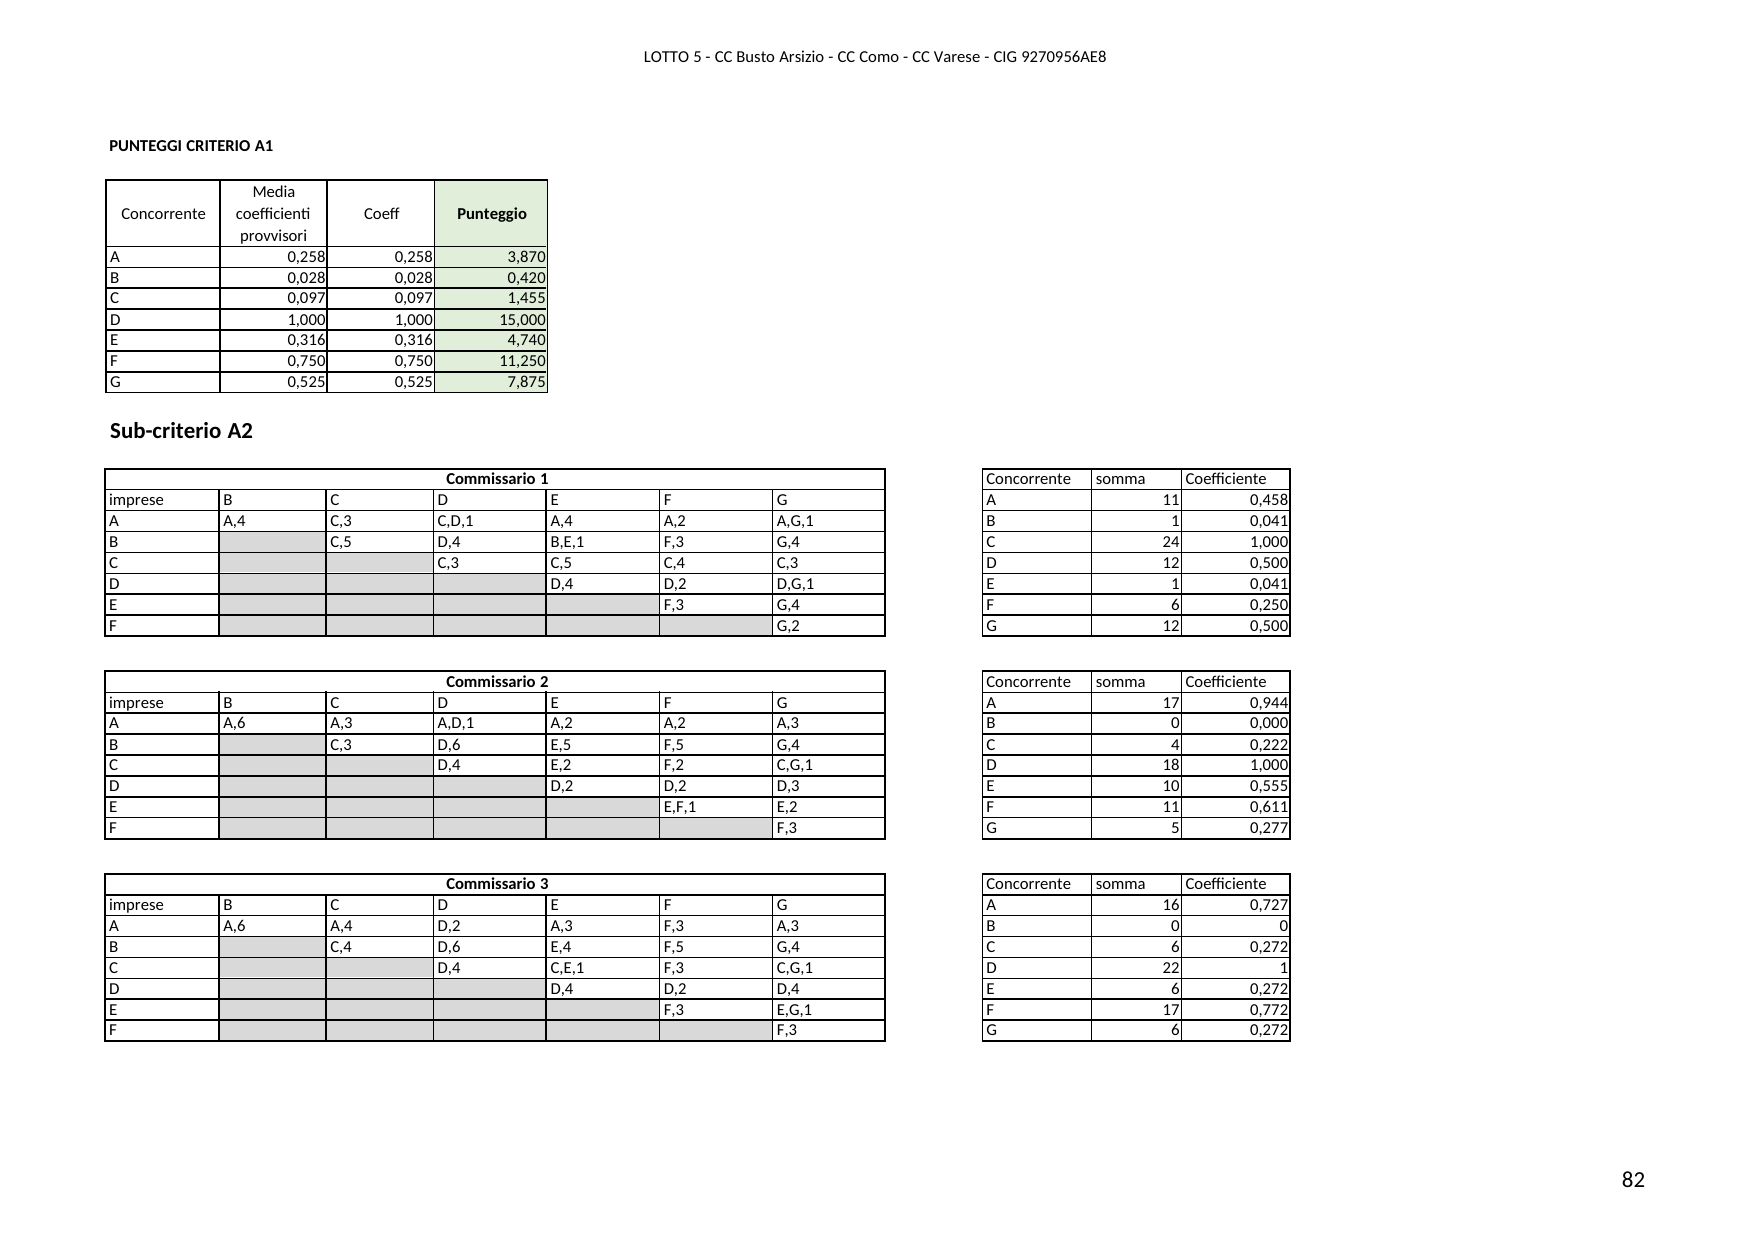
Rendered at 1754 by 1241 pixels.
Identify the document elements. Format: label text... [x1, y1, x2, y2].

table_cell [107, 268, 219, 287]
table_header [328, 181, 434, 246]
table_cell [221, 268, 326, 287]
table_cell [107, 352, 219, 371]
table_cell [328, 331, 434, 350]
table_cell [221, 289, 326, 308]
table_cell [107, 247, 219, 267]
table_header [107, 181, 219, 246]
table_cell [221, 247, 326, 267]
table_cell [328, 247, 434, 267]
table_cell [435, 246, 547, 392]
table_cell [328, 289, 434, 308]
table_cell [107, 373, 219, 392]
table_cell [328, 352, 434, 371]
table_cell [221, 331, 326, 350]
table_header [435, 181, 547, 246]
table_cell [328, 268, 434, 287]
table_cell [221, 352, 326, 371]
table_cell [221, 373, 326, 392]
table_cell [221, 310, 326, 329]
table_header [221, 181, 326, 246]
text PUNTEGGI CRITERIO A1 [109, 136, 1656, 156]
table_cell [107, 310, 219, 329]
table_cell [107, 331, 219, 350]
subtitle Sub-criterio A2 [110, 416, 1656, 444]
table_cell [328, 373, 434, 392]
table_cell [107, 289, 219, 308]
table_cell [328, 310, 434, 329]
